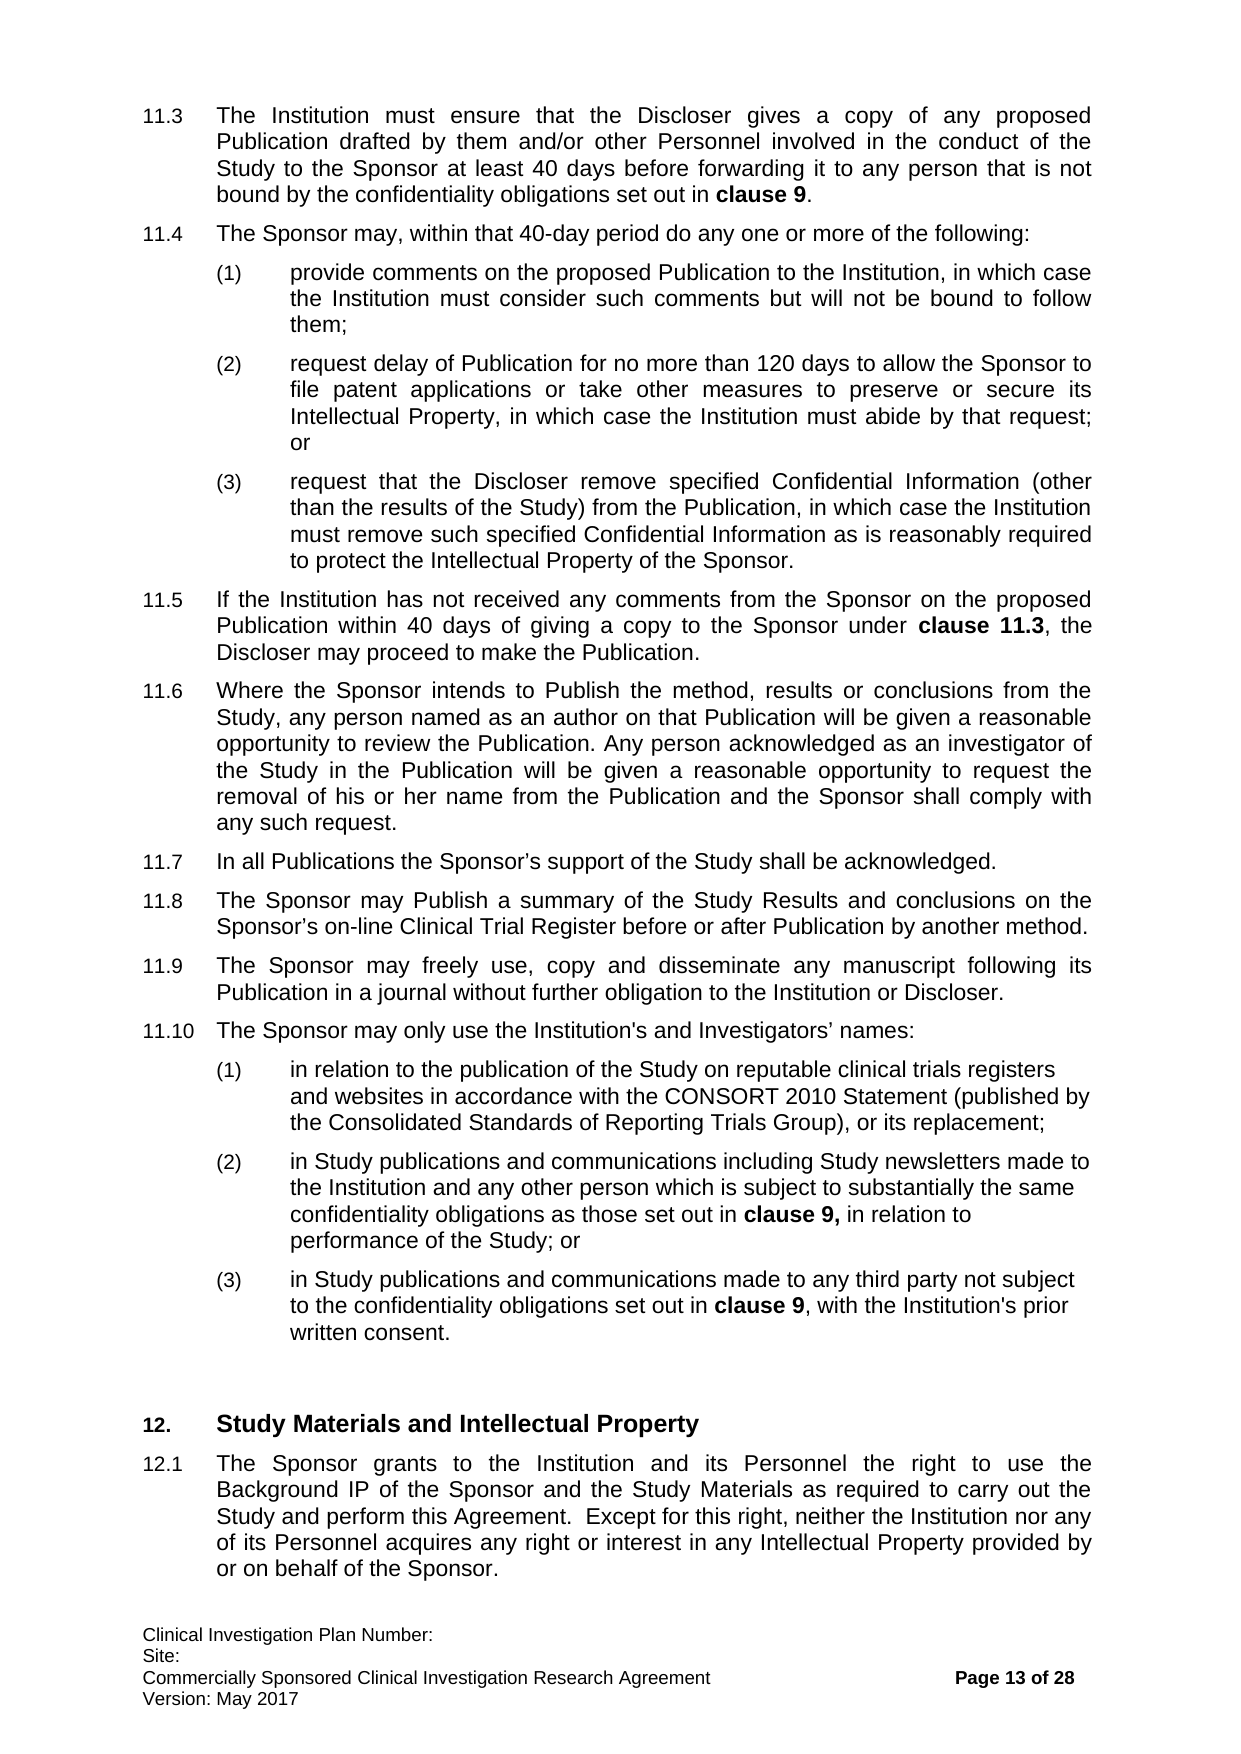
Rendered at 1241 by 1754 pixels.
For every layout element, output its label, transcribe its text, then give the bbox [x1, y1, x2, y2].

subtitle In all Publications the Sponsor’s support of the Study shall be acknowledged. [142, 848, 1092, 874]
subtitle The Sponsor may only use the Institution's and Investigators’ names: [142, 1017, 1092, 1044]
subtitle The Sponsor may freely use, copy and disseminate any manuscript following its Publication in a journal without further obligation to the Institution or Discloser. [142, 952, 1092, 1005]
subtitle The Sponsor may Publish a summary of the Study Results and conclusions on the Sponsor’s on-line Clinical Trial Register before or after Publication by another method. [142, 887, 1092, 940]
subtitle The Institution must ensure that the Discloser gives a copy of any proposed Publication drafted by them and/or other Personnel involved in the conduct of the Study to the Sponsor at least 40 days before forwarding it to any person that is not bound by the confidentiality obligations set out in clause 9. [142, 102, 1092, 207]
subtitle request that the Discloser remove specified Confidential Information (other than the results of the Study) from the Publication, in which case the Institution must remove such specified Confidential Information as is reasonably required to protect the Intellectual Property of the Sponsor. [216, 468, 1092, 573]
subtitle in Study publications and communications including Study newsletters made to the Institution and any other person which is subject to substantially the same confidentiality obligations as those set out in clause 9, in relation to performance of the Study; or [216, 1148, 1092, 1253]
subtitle request delay of Publication for no more than 120 days to allow the Sponsor to file patent applications or take other measures to preserve or secure its Intellectual Property, in which case the Institution must abide by that request; or [216, 350, 1092, 456]
subtitle provide comments on the proposed Publication to the Institution, in which case the Institution must consider such comments but will not be bound to follow them; [216, 258, 1092, 338]
subtitle Study Materials and Intellectual Property [142, 1409, 1092, 1437]
subtitle The Sponsor may, within that 40-day period do any one or more of the following: [142, 220, 1092, 246]
subtitle in Study publications and communications made to any third party not subject to the confidentiality obligations set out in clause 9, with the Institution's prior written consent. [216, 1266, 1092, 1345]
subtitle The Sponsor grants to the Institution and its Personnel the right to use the Background IP of the Sponsor and the Study Materials as required to carry out the Study and perform this Agreement. Except for this right, neither the Institution nor any of its Personnel acquires any right or interest in any Intellectual Property provided by or on behalf of the Sponsor. [142, 1450, 1092, 1582]
subtitle If the Institution has not received any comments from the Sponsor on the proposed Publication within 40 days of giving a copy to the Sponsor under clause 11.3, the Discloser may proceed to make the Publication. [142, 586, 1092, 665]
subtitle in relation to the publication of the Study on reputable clinical trials registers and websites in accordance with the CONSORT 2010 Statement (published by the Consolidated Standards of Reporting Trials Group), or its replacement; [216, 1056, 1092, 1135]
subtitle Where the Sponsor intends to Publish the method, results or conclusions from the Study, any person named as an author on that Publication will be given a reasonable opportunity to review the Publication. Any person acknowledged as an investigator of the Study in the Publication will be given a reasonable opportunity to request the removal of his or her name from the Publication and the Sponsor shall comply with any such request. [142, 677, 1092, 836]
